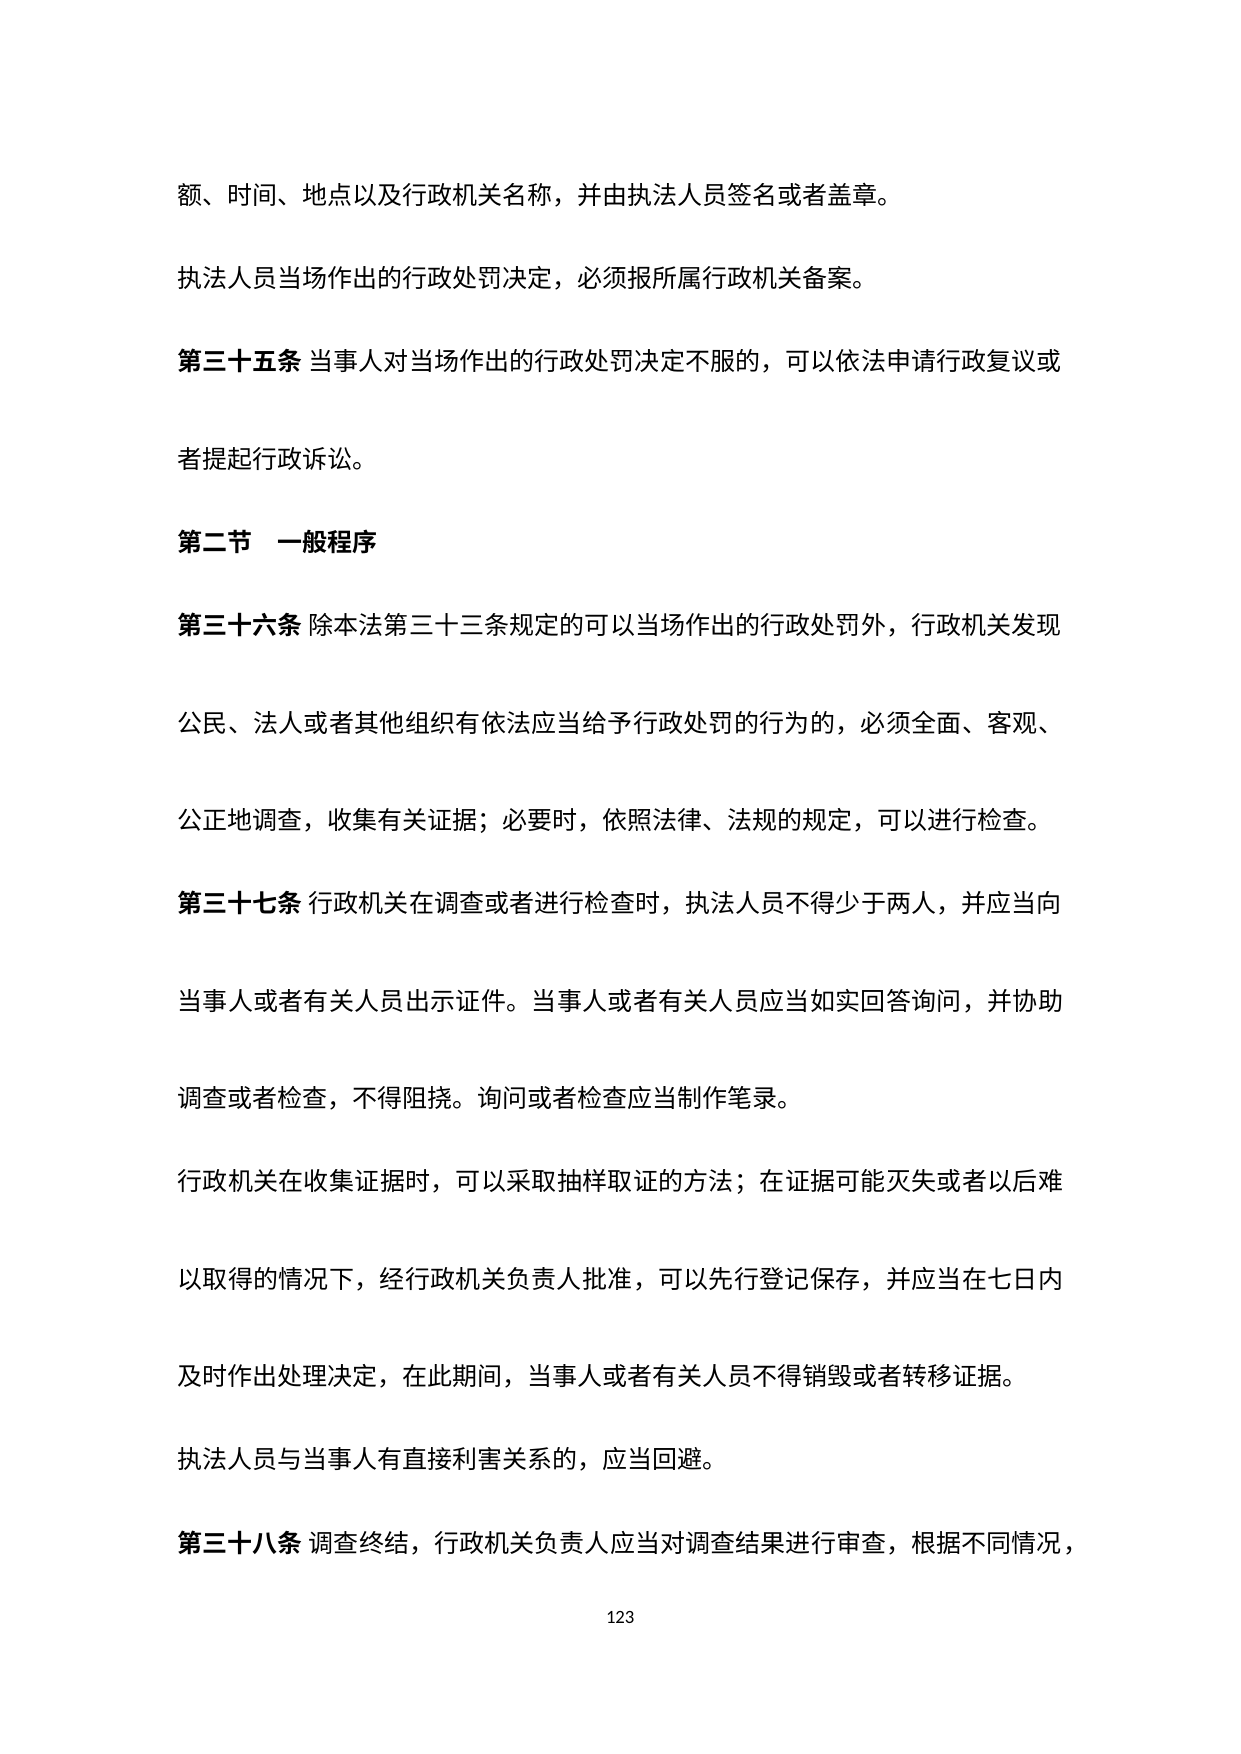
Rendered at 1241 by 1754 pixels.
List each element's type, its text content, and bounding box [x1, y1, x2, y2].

text 执法人员当场作出的行政处罚决定，必须报所属行政机关备案。 [177, 244, 1063, 309]
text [177, 1509, 1063, 1574]
text 第三十六条 除本法第三十三条规定的可以当场作出的行政处罚外，行政机关发现公民、法人或者其他组织有依法应当给予行政处罚的行为的，必须全面、客观、公正地调查，收集有关证据；必要时，依照法律、法规的规定，可以进行检查。 [177, 591, 1063, 851]
text 行政机关在收集证据时，可以采取抽样取证的方法；在证据可能灭失或者以后难以取得的情况下，经行政机关负责人批准，可以先行登记保存，并应当在七日内及时作出处理决定，在此期间，当事人或者有关人员不得销毁或者转移证据。 [177, 1147, 1063, 1407]
text 第二节 一般程序 [177, 508, 1063, 573]
text 第三十七条 行政机关在调查或者进行检查时，执法人员不得少于两人，并应当向当事人或者有关人员出示证件。当事人或者有关人员应当如实回答询问，并协助调查或者检查，不得阻挠。询问或者检查应当制作笔录。 [177, 869, 1063, 1129]
text 第三十五条 当事人对当场作出的行政处罚决定不服的，可以依法申请行政复议或者提起行政诉讼。 [177, 327, 1063, 490]
text 执法人员与当事人有直接利害关系的，应当回避。 [177, 1426, 1063, 1491]
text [177, 161, 1063, 226]
